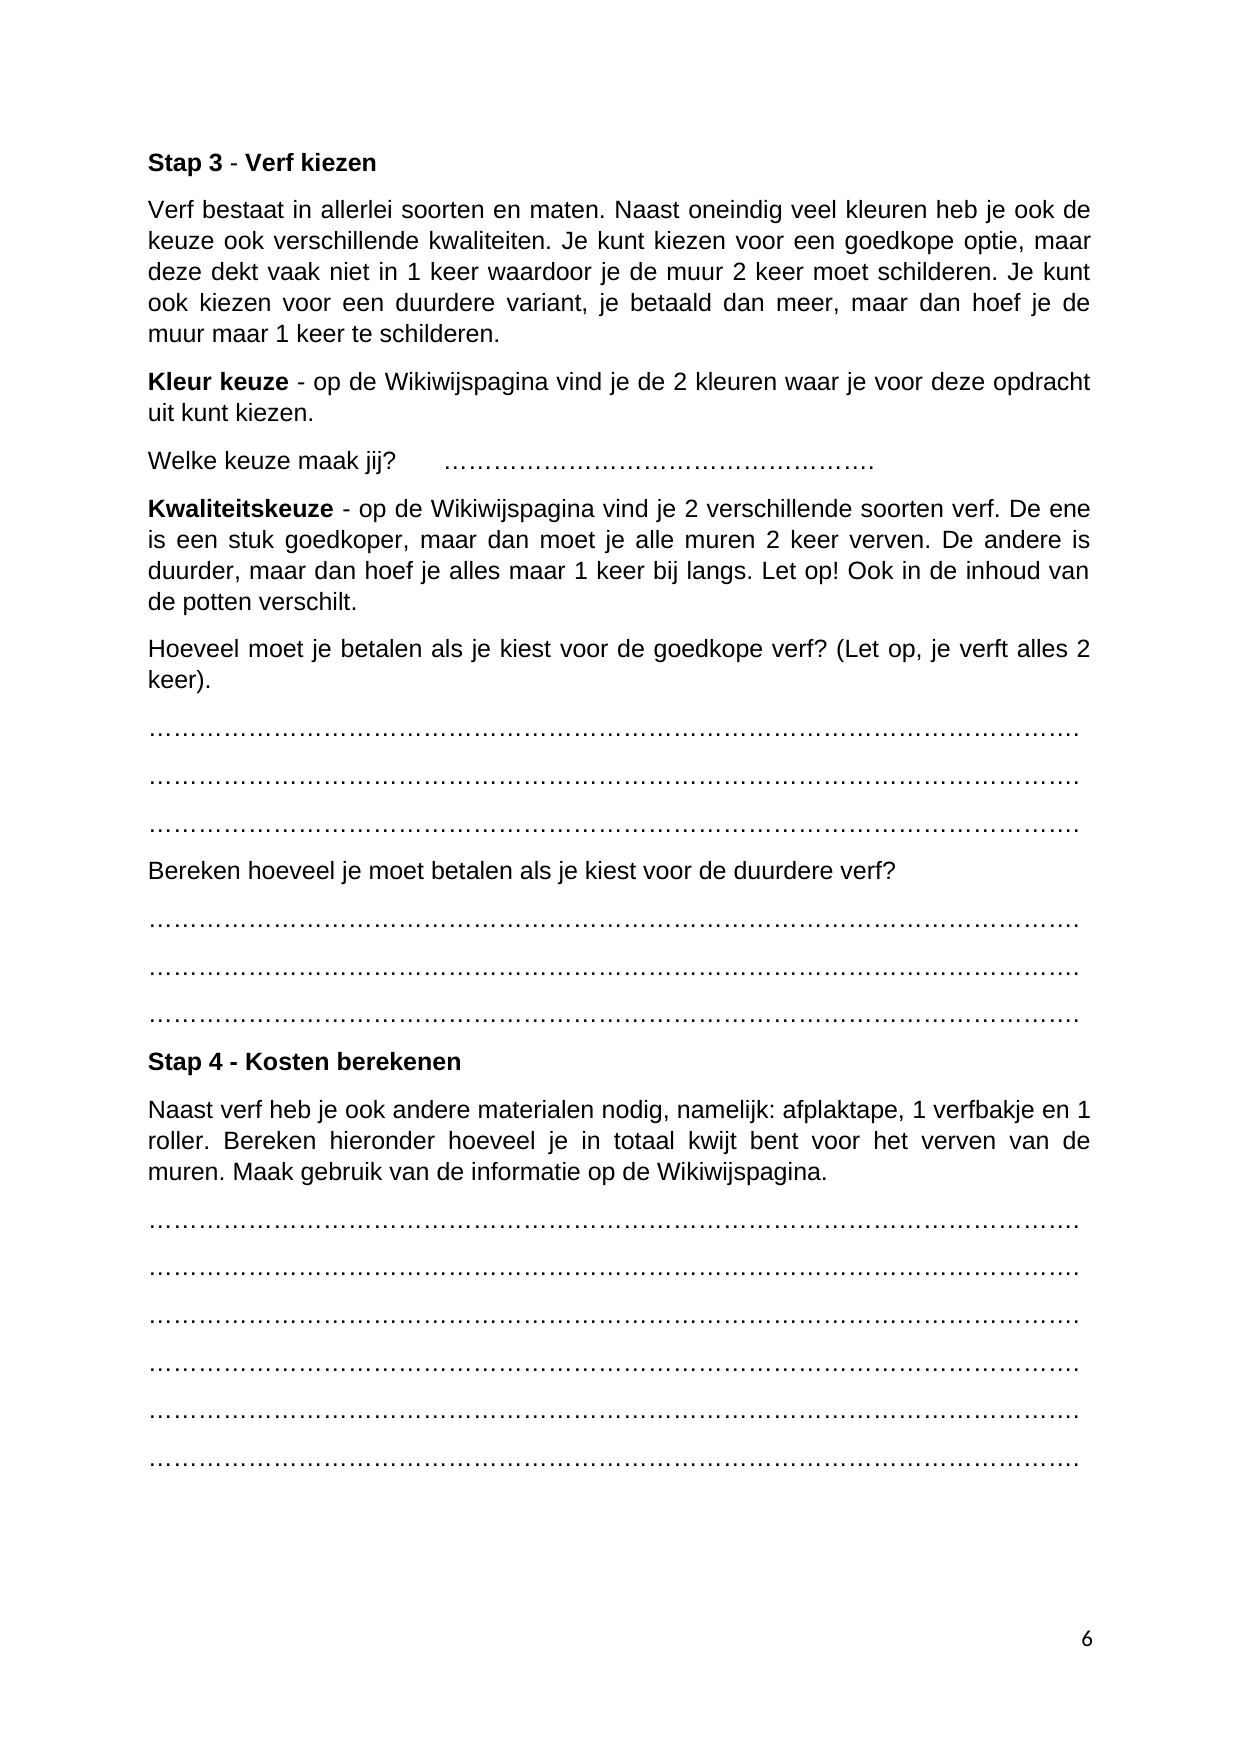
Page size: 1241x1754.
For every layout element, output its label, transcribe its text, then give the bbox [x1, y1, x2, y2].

text Verf bestaat in allerlei soorten en maten. Naast oneindig veel kleuren heb je ook de keuze ook verschillende kwaliteiten. Je kunt kiezen voor een goedkope optie, maar deze dekt vaak niet in 1 keer waardoor je de muur 2 keer moet schilderen. Je kunt ook kiezen voor een duurdere variant, je betaald dan meer, maar dan hoef je de muur maar 1 keer te schilderen. [148, 195, 1093, 348]
text …………………………………………………………………………………………………. [148, 1205, 1093, 1233]
text …………………………………………………………………………………………………. [148, 713, 1093, 742]
text Welke keuze maak jij? ……………………………………………. [148, 446, 1093, 475]
text …………………………………………………………………………………………………. [148, 1396, 1093, 1424]
text Kleur keuze - op de Wikiwijspagina vind je de 2 kleuren waar je voor deze opdracht uit kunt kiezen. [148, 367, 1093, 427]
text Kwaliteitskeuze - op de Wikiwijspagina vind je 2 verschillende soorten verf. De ene is een stuk goedkoper, maar dan moet je alle muren 2 keer verven. De andere is duurder, maar dan hoef je alles maar 1 keer bij langs. Let op! Ook in de inhoud van de potten verschilt. [148, 494, 1093, 616]
text …………………………………………………………………………………………………. [148, 1443, 1093, 1472]
text …………………………………………………………………………………………………. [148, 999, 1093, 1028]
text Stap 4 - Kosten berekenen [148, 1047, 1093, 1076]
text Bereken hoeveel je moet betalen als je kiest voor de duurdere verf? [148, 856, 1093, 885]
text Naast verf heb je ook andere materialen nodig, namelijk: afplaktape, 1 verfbakje en 1 roller. Bereken hieronder hoeveel je in totaal kwijt bent voor het verven van de muren. Maak gebruik van de informatie op de Wikiwijspagina. [148, 1095, 1093, 1186]
text …………………………………………………………………………………………………. [148, 1252, 1093, 1281]
text …………………………………………………………………………………………………. [148, 1300, 1093, 1329]
text …………………………………………………………………………………………………. [148, 809, 1093, 837]
text Stap 3 - Verf kiezen [148, 148, 1093, 176]
text …………………………………………………………………………………………………. [148, 1348, 1093, 1377]
text Hoeveel moet je betalen als je kiest voor de goedkope verf? (Let op, je verft alles 2 keer). [148, 634, 1093, 694]
text …………………………………………………………………………………………………. [148, 952, 1093, 981]
text …………………………………………………………………………………………………. [148, 904, 1093, 933]
text …………………………………………………………………………………………………. [148, 761, 1093, 790]
